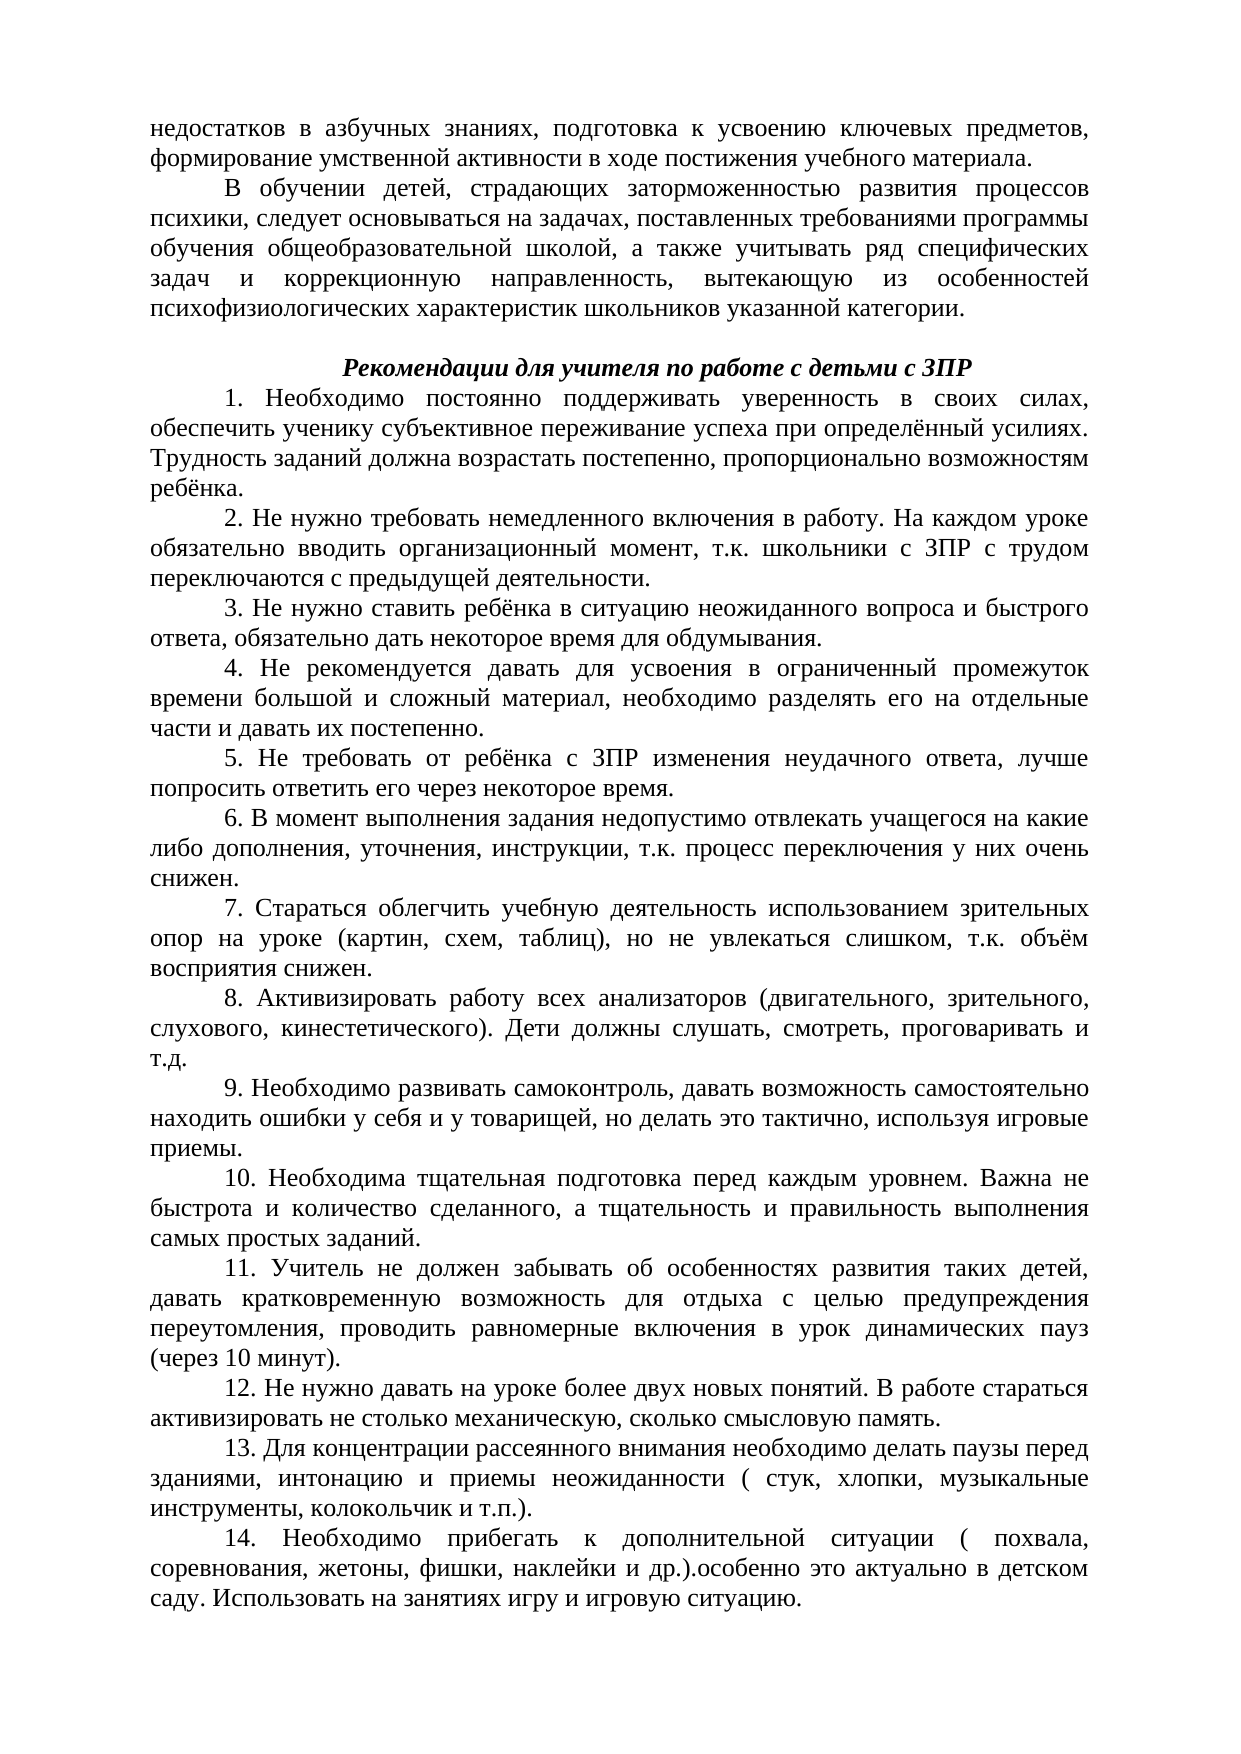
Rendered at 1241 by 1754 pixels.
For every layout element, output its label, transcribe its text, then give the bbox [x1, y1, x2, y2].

text 7. Стараться облегчить учебную деятельность использованием зрительных опор на уроке (картин, схем, таблиц), но не увлекаться слишком, т.к. объём восприятия снижен. [150, 892, 1090, 982]
text 2. Не нужно требовать немедленного включения в работу. На каждом уроке обязательно вводить организационный момент, т.к. школьники с ЗПР с трудом переключаются с предыдущей деятельности. [150, 502, 1090, 592]
text 11. Учитель не должен забывать об особенностях развития таких детей, давать кратковременную возможность для отдыха с целью предупреждения переутомления, проводить равномерные включения в урок динамических пауз (через 10 минут). [150, 1252, 1090, 1372]
text В обучении детей, страдающих заторможенностью развития процессов психики, следует основываться на задачах, поставленных требованиями программы обучения общеобразовательной школой, а также учитывать ряд специфических задач и коррекционную направленность, вытекающую из особенностей психофизиологических характеристик школьников указанной категории. [150, 172, 1090, 322]
text 13. Для концентрации рассеянного внимания необходимо делать паузы перед зданиями, интонацию и приемы неожиданности ( стук, хлопки, музыкальные инструменты, колокольчик и т.п.). [150, 1432, 1090, 1522]
text 6. В момент выполнения задания недопустимо отвлекать учащегося на какие либо дополнения, уточнения, инструкции, т.к. процесс переключения у них очень снижен. [150, 802, 1090, 892]
text 10. Необходима тщательная подготовка перед каждым уровнем. Важна не быстрота и количество сделанного, а тщательность и правильность выполнения самых простых заданий. [150, 1162, 1090, 1252]
text Рекомендации для учителя по работе с детьми с ЗПР [150, 352, 1090, 382]
text 12. Не нужно давать на уроке более двух новых понятий. В работе стараться активизировать не столько механическую, сколько смысловую память. [150, 1372, 1090, 1432]
text 9. Необходимо развивать самоконтроль, давать возможность самостоятельно находить ошибки у себя и у товарищей, но делать это тактично, используя игровые приемы. [150, 1072, 1090, 1162]
text 5. Не требовать от ребёнка с ЗПР изменения неудачного ответа, лучше попросить ответить его через некоторое время. [150, 742, 1090, 802]
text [150, 112, 1090, 172]
text 3. Не нужно ставить ребёнка в ситуацию неожиданного вопроса и быстрого ответа, обязательно дать некоторое время для обдумывания. [150, 592, 1090, 652]
text 4. Не рекомендуется давать для усвоения в ограниченный промежуток времени большой и сложный материал, необходимо разделять его на отдельные части и давать их постепенно. [150, 652, 1090, 742]
text 14. Необходимо прибегать к дополнительной ситуации ( похвала, соревнования, жетоны, фишки, наклейки и др.).особенно это актуально в детском саду. Использовать на занятиях игру и игровую ситуацию. [150, 1522, 1090, 1612]
text 8. Активизировать работу всех анализаторов (двигательного, зрительного, слухового, кинестетического). Дети должны слушать, смотреть, проговаривать и т.д. [150, 982, 1090, 1072]
text 1. Необходимо постоянно поддерживать уверенность в своих силах, обеспечить ученику субъективное переживание успеха при определённый усилиях. Трудность заданий должна возрастать постепенно, пропорционально возможностям ребёнка. [150, 382, 1090, 502]
